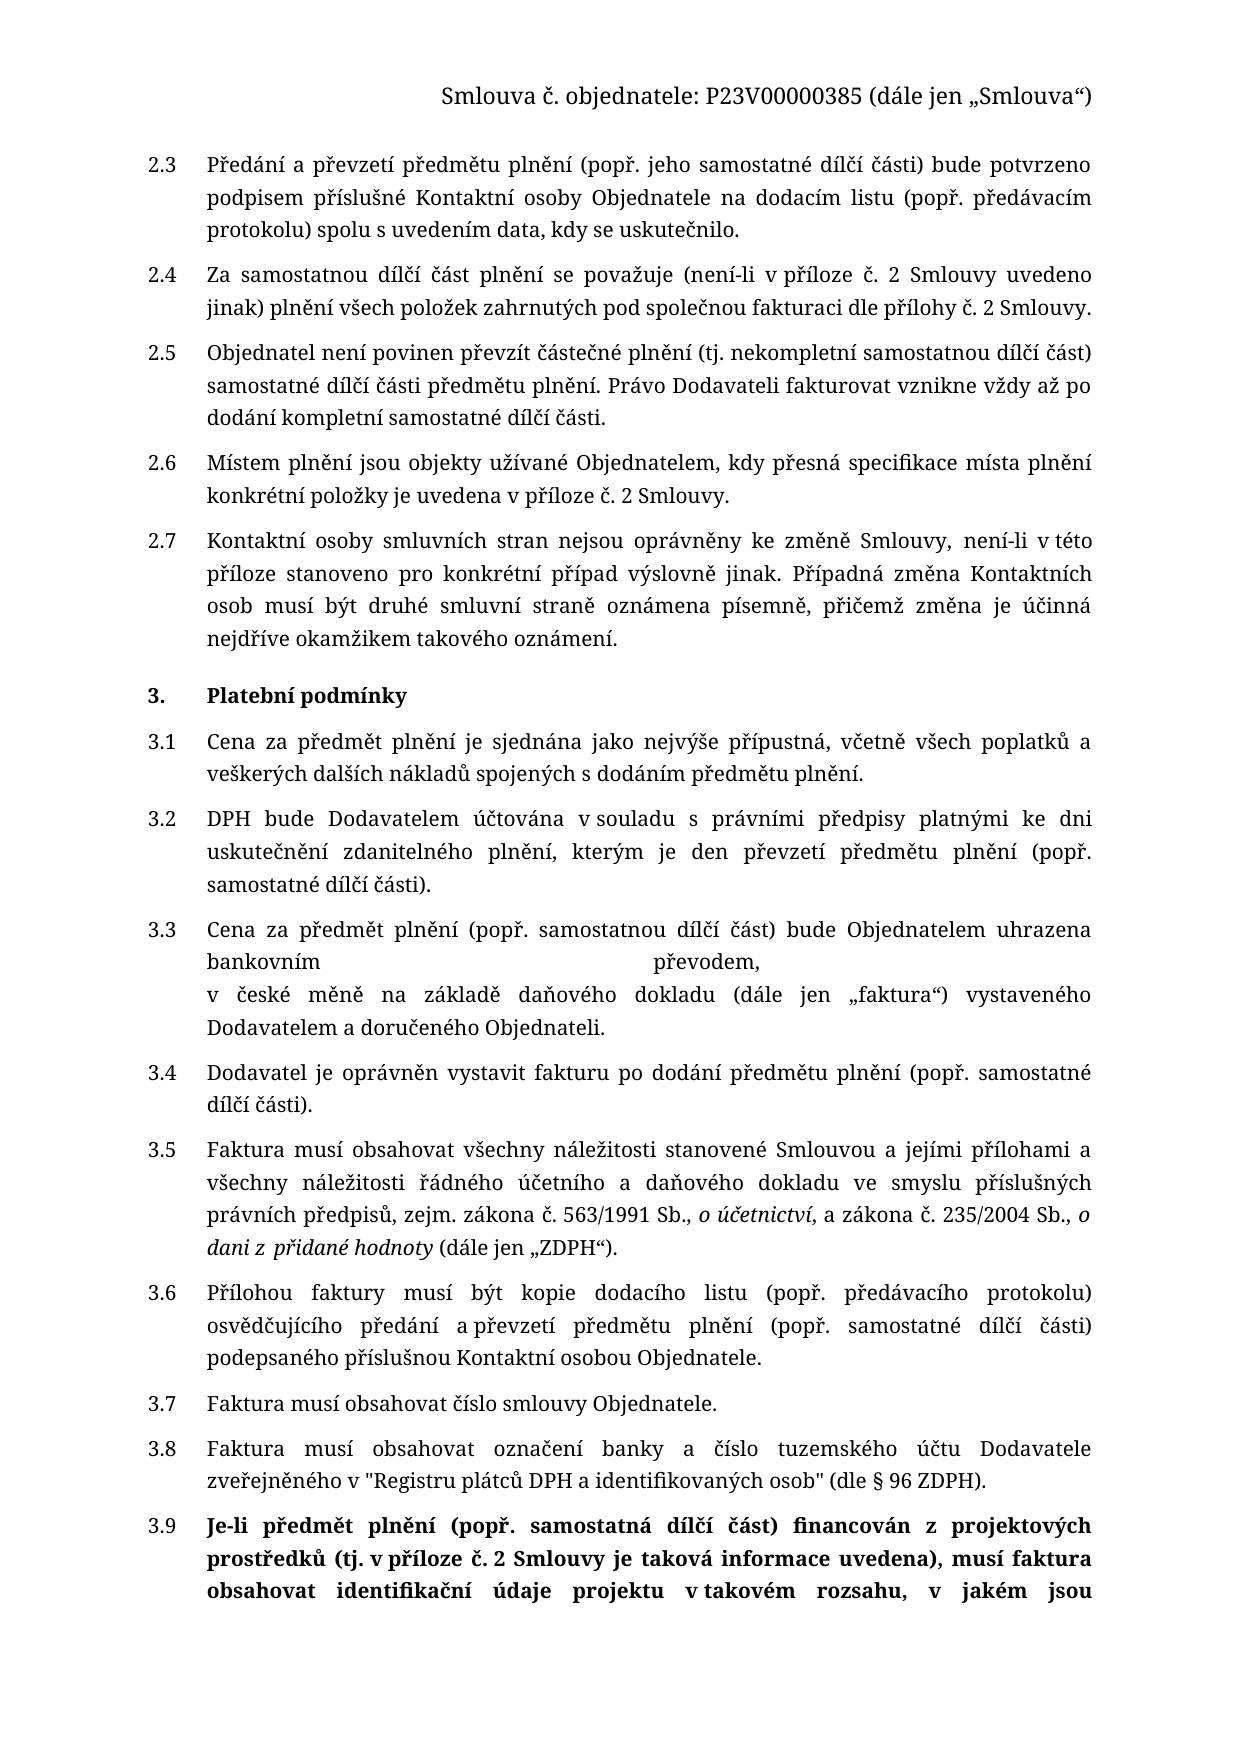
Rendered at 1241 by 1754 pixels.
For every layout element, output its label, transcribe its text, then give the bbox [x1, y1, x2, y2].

list Faktura musí obsahovat číslo smlouvy Objednatele. [148, 1389, 1093, 1417]
list Kontaktní osoby smluvních stran nejsou oprávněny ke změně Smlouvy, není-li v této příloze stanoveno pro konkrétní případ výslovně jinak. Případná změna Kontaktních osob musí být druhé smluvní straně oznámena písemně, přičemž změna je účinná nejdříve okamžikem takového oznámení. [148, 526, 1093, 652]
list Dodavatel je oprávněn vystavit fakturu po dodání předmětu plnění (popř. samostatné dílčí části). [148, 1058, 1093, 1119]
list Za samostatnou dílčí část plnění se považuje (není-li v příloze č. 2 Smlouvy uvedeno jinak) plnění všech položek zahrnutých pod společnou fakturaci dle přílohy č. 2 Smlouvy. [148, 261, 1093, 322]
list Objednatel není povinen převzít částečné plnění (tj. nekompletní samostatnou dílčí část) samostatné dílčí části předmětu plnění. Právo Dodavateli fakturovat vznikne vždy až po dodání kompletní samostatné dílčí části. [148, 338, 1093, 432]
list Přílohou faktury musí být kopie dodacího listu (popř. předávacího protokolu) osvědčujícího předání a převzetí předmětu plnění (popř. samostatné dílčí části) podepsaného příslušnou Kontaktní osobou Objednatele. [148, 1278, 1093, 1372]
list Faktura musí obsahovat všechny náležitosti stanovené Smlouvou a jejími přílohami a všechny náležitosti řádného účetního a daňového dokladu ve smyslu příslušných právních předpisů, zejm. zákona č. 563/1991 Sb., o účetnictví, a zákona č. 235/2004 Sb., o dani z přidané hodnoty (dále jen „ZDPH“). [148, 1135, 1093, 1262]
list Místem plnění jsou objekty užívané Objednatelem, kdy přesná specifikace místa plnění konkrétní položky je uvedena v příloze č. 2 Smlouvy. [148, 448, 1093, 509]
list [148, 1511, 1093, 1605]
list Cena za předmět plnění je sjednána jako nejvýše přípustná, včetně všech poplatků a veškerých dalších nákladů spojených s dodáním předmětu plnění. [148, 727, 1093, 788]
list Předání a převzetí předmětu plnění (popř. jeho samostatné dílčí části) bude potvrzeno podpisem příslušné Kontaktní osoby Objednatele na dodacím listu (popř. předávacím protokolu) spolu s uvedením data, kdy se uskutečnilo. [148, 150, 1093, 244]
list DPH bude Dodavatelem účtována v souladu s právními předpisy platnými ke dni uskutečnění zdanitelného plnění, kterým je den převzetí předmětu plnění (popř. samostatné dílčí části). [148, 804, 1093, 898]
list Platební podmínky [148, 682, 1093, 710]
list Cena za předmět plnění (popř. samostatnou dílčí část) bude Objednatelem uhrazena bankovním převodem, v české měně na základě daňového dokladu (dále jen „faktura“) vystaveného Dodavatelem a doručeného Objednateli. [148, 915, 1093, 1041]
list Faktura musí obsahovat označení banky a číslo tuzemského účtu Dodavatele zveřejněného v "Registru plátců DPH a identifikovaných osob" (dle § 96 ZDPH). [148, 1434, 1093, 1495]
